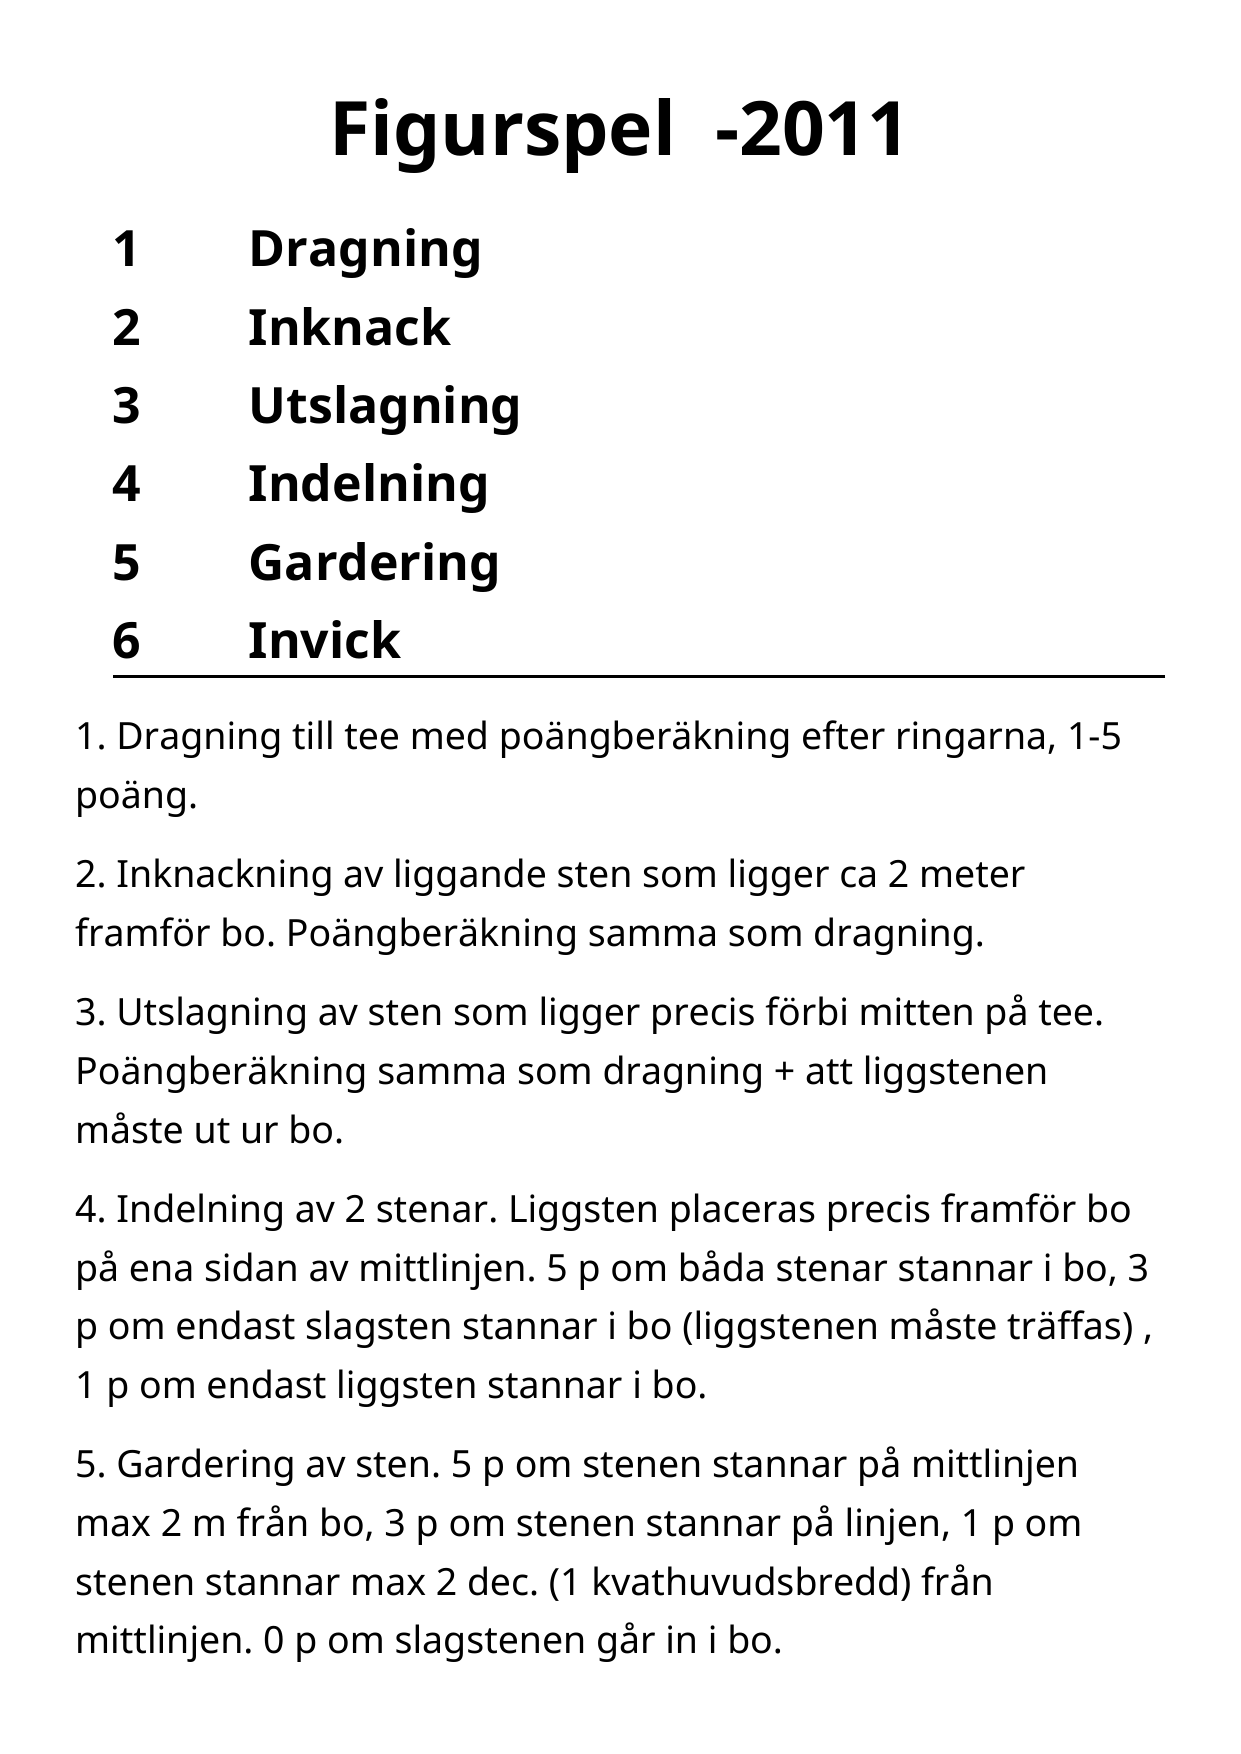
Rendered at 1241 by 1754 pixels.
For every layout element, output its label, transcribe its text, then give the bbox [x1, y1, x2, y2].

list Dragning [112, 213, 1165, 281]
text 1. Dragning till tee med poängberäkning efter ringarna, 1-5 poäng. [75, 709, 1165, 819]
text Figurspel -2011 [75, 75, 1165, 177]
list Indelning [112, 448, 1165, 516]
text 5. Gardering av sten. 5 p om stenen stannar på mittlinjen max 2 m från bo, 3 p om stenen stannar på linjen, 1 p om stenen stannar max 2 dec. (1 kvathuvudsbredd) från mittlinjen. 0 p om slagstenen går in i bo. [75, 1438, 1165, 1665]
list Utslagning [112, 370, 1165, 438]
text 2. Inknackning av liggande sten som ligger ca 2 meter framför bo. Poängberäkning samma som dragning. [75, 847, 1165, 957]
list Inknack [112, 292, 1165, 360]
text 3. Utslagning av sten som ligger precis förbi mitten på tee. Poängberäkning samma som dragning + att liggstenen måste ut ur bo. [75, 986, 1165, 1154]
list Gardering [112, 527, 1165, 595]
list Invick [112, 605, 1165, 678]
text 4. Indelning av 2 stenar. Liggsten placeras precis framför bo på ena sidan av mittlinjen. 5 p om båda stenar stannar i bo, 3 p om endast slagsten stannar i bo (liggstenen måste träffas) , 1 p om endast liggsten stannar i bo. [75, 1182, 1165, 1409]
